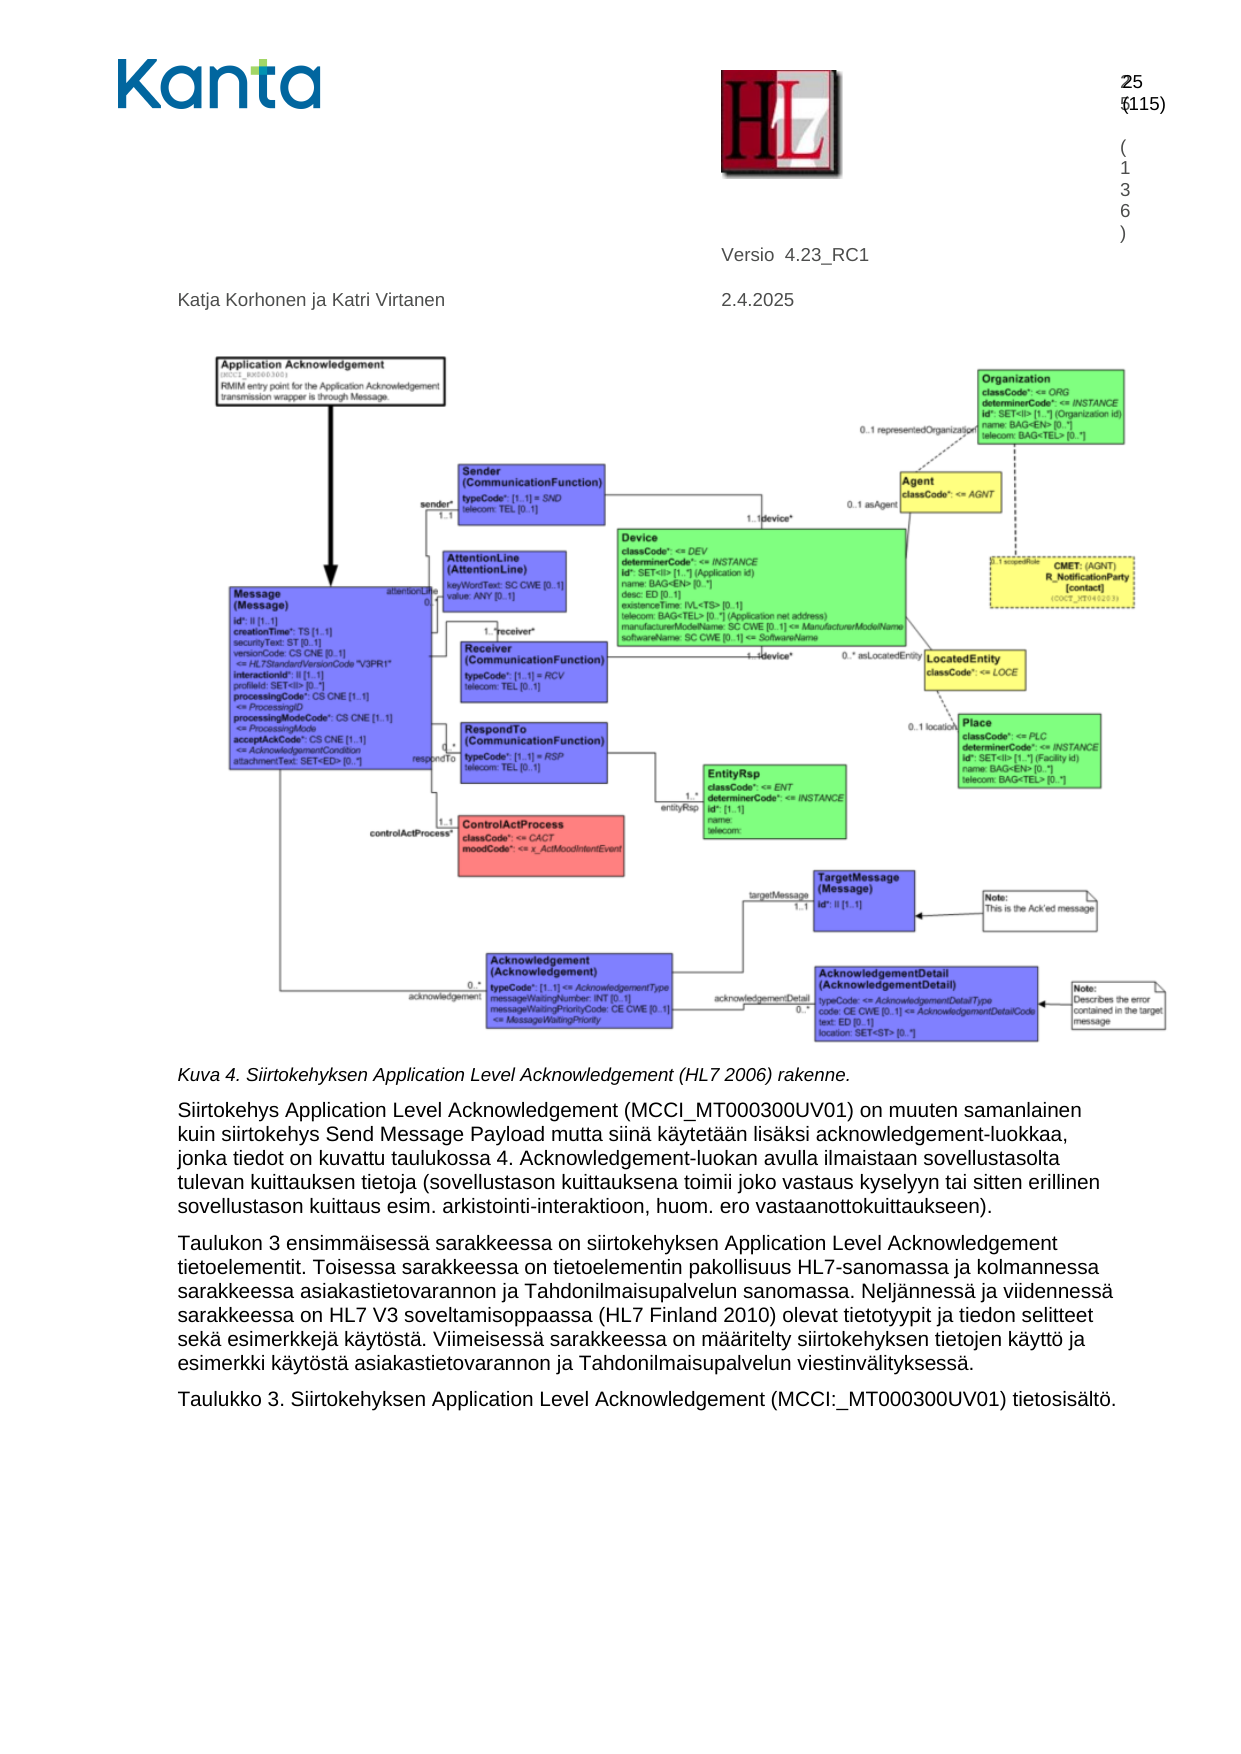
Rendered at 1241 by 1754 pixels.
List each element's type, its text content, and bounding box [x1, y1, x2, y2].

picture [118, 59, 321, 109]
picture [721, 70, 844, 179]
text Siirtokehys Application Level Acknowledgement (MCCI_MT000300UV01) on muuten samanlainen kuin siirtokehys Send Message Payload mutta siinä käytetään lisäksi acknowledgement-luokkaa, jonka tiedot on kuvattu taulukossa 4. Acknowledgement-luokan avulla ilmaistaan sovellustasolta tulevan kuittauksen tietoja (sovellustason kuittauksena toimii joko vastaus kyselyyn tai sitten erillinen sovellustason kuittaus esim. arkistointi-interaktioon, huom. ero vastaanottokuittaukseen). [177, 1098, 1122, 1218]
picture [177, 339, 1182, 1052]
text Taulukko 3. Siirtokehyksen Application Level Acknowledgement (MCCI:_MT000300UV01) tietosisältö. [177, 1387, 1122, 1411]
text Kuva 4. Siirtokehyksen Application Level Acknowledgement (HL7 2006) rakenne. [177, 1064, 1122, 1086]
text Taulukon 3 ensimmäisessä sarakkeessa on siirtokehyksen Application Level Acknowledgement tietoelementit. Toisessa sarakkeessa on tietoelementin pakollisuus HL7-sanomassa ja kolmannessa sarakkeessa asiakastietovarannon ja Tahdonilmaisupalvelun sanomassa. Neljännessä ja viidennessä sarakkeessa on HL7 V3 soveltamisoppaassa (HL7 Finland 2010) olevat tietotyypit ja tiedon selitteet sekä esimerkkejä käytöstä. Viimeisessä sarakkeessa on määritelty siirtokehyksen tietojen käyttö ja esimerkki käytöstä asiakastietovarannon ja Tahdonilmaisupalvelun viestinvälityksessä. [177, 1231, 1122, 1374]
